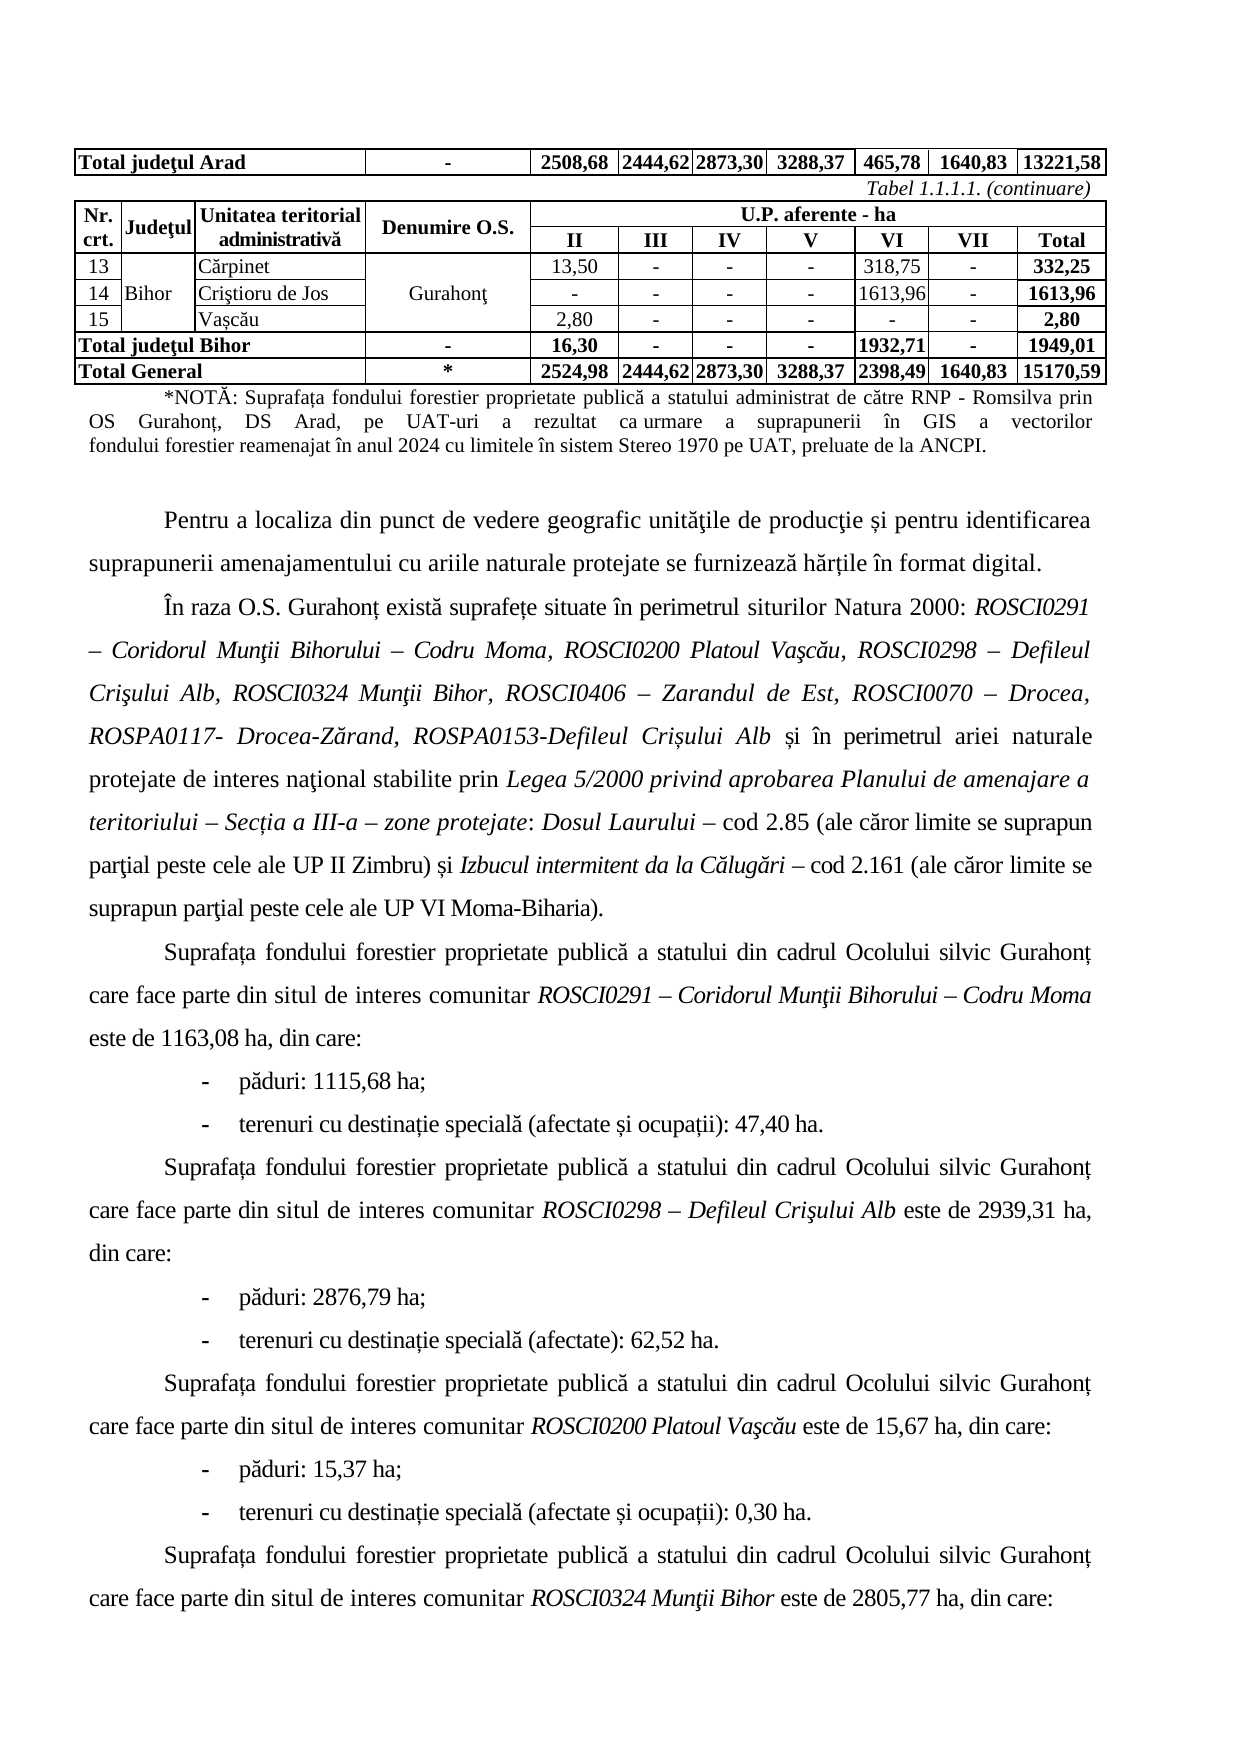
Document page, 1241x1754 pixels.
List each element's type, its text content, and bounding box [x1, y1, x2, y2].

table_header Denumire O.S. [366, 202, 530, 252]
table_cell 2,80 [1018, 307, 1105, 331]
table_header U.P. aferente - ha [531, 202, 1105, 226]
table_cell - [929, 254, 1017, 278]
table_cell - [619, 254, 692, 278]
table_cell 465,78 [856, 149, 928, 174]
table_cell - [619, 280, 692, 304]
table_cell - [856, 306, 928, 331]
table_cell Total [1018, 227, 1105, 252]
text *NOTĂ: Suprafața fondului forestier proprietate publică a statului administrat de către RNP - Romsilva prin OS Gurahonț, DS Arad, pe UAT-uri a rezultat ca urmare a suprapunerii în GIS a vectorilor fondului forestier reamenajat în anul 2024 cu limitele în sistem Stereo 1970 pe UAT, preluate de la ANCPI. [89, 385, 1092, 457]
text Suprafața fondului forestier proprietate publică a statului din cadrul Ocolului silvic Gurahonț care face parte din situl de interes comunitar ROSCI0291 – Coridorul Munţii Bihorului – Codru Moma este de 1163,08 ha, din care: [89, 937, 1092, 1052]
table_cell * [366, 359, 530, 383]
table_cell - [693, 306, 766, 331]
table_cell 2,80 [531, 306, 618, 331]
table_cell - [693, 280, 766, 304]
table_cell 15170,59 [1018, 359, 1105, 383]
table_cell IV [693, 227, 766, 252]
table_cell - [767, 254, 854, 278]
table_cell 318,75 [856, 254, 928, 278]
table_cell 15 [76, 306, 121, 331]
table_cell - [767, 280, 854, 304]
table_cell 332,25 [1018, 254, 1105, 278]
table_cell Gurahonţ [366, 254, 530, 331]
list terenuri cu destinație specială (afectate și ocupații): 47,40 ha. [201, 1109, 1092, 1138]
list terenuri cu destinație specială (afectate și ocupații): 0,30 ha. [201, 1497, 1092, 1526]
list păduri: 1115,68 ha; [201, 1066, 1092, 1095]
table_cell III [619, 227, 692, 252]
text Pentru a localiza din punct de vedere geografic unităţile de producţie și pentru identificarea suprapunerii amenajamentului cu ariile naturale protejate se furnizează hărțile în format digital. [89, 505, 1092, 577]
table_cell - [366, 150, 530, 174]
table_cell Criştioru de Jos [196, 280, 365, 304]
table_cell 2444,62 [619, 150, 692, 174]
table_cell 2508,68 [531, 150, 618, 174]
table_cell - [619, 306, 692, 331]
table_cell - [767, 306, 854, 331]
table_cell - [366, 333, 530, 357]
text Suprafața fondului forestier proprietate publică a statului din cadrul Ocolului silvic Gurahonț care face parte din situl de interes comunitar ROSCI0200 Platoul Vaşcău este de 15,67 ha, din care: [89, 1368, 1092, 1440]
text Suprafața fondului forestier proprietate publică a statului din cadrul Ocolului silvic Gurahonț care face parte din situl de interes comunitar ROSCI0324 Munţii Bihor este de 2805,77 ha, din care: [89, 1540, 1092, 1612]
text Suprafața fondului forestier proprietate publică a statului din cadrul Ocolului silvic Gurahonț care face parte din situl de interes comunitar ROSCI0298 – Defileul Crişului Alb este de 2939,31 ha, din care: [89, 1152, 1092, 1267]
table_cell - [531, 280, 618, 304]
table_cell 13,50 [531, 254, 618, 278]
table_cell - [619, 333, 692, 357]
table_cell 3288,37 [767, 359, 854, 383]
table_cell 16,30 [531, 333, 618, 357]
text Tabel 1.1.1.1. (continuare) [89, 176, 1092, 200]
table_cell VI [856, 227, 928, 252]
table_cell Total judeţul Arad [76, 150, 365, 174]
table_cell 1949,01 [1018, 333, 1105, 357]
table_cell Bihor [122, 254, 194, 331]
table_cell 14 [76, 280, 121, 304]
table_cell II [531, 227, 618, 252]
table_cell 2444,62 [619, 359, 692, 383]
table_cell 2524,98 [531, 359, 618, 383]
table_cell - [767, 333, 854, 357]
text În raza O.S. Gurahonț există suprafețe situate în perimetrul siturilor Natura 2000: ROSCI0291 – Coridorul Munţii Bihorului – Codru Moma, ROSCI0200 Platoul Vaşcău, ROSCI0298 – Defileul Crişului Alb, ROSCI0324 Munţii Bihor, ROSCI0406 – Zarandul de Est, ROSCI0070 – Drocea, ROSPA0117- Drocea-Zărand, ROSPA0153-Defileul Crișului Alb și în perimetrul ariei naturale protejate de interes naţional stabilite prin Legea 5/2000 privind aprobarea Planului de amenajare a teritoriului – Secția a III-a – zone protejate: Dosul Laurului – cod 2.85 (ale căror limite se suprapun parţial peste cele ale UP II Zimbru) și Izbucul intermitent da la Călugări – cod 2.161 (ale căror limite se suprapun parţial peste cele ale UP VI Moma-Biharia). [89, 592, 1092, 922]
table_cell 1932,71 [856, 332, 928, 357]
table_header Unitatea teritorial administrativă [196, 202, 365, 252]
table_cell - [693, 254, 766, 278]
table_cell V [767, 227, 854, 252]
table_cell 3288,37 [767, 150, 854, 174]
table_cell 1613,96 [1018, 281, 1105, 304]
table_cell - [929, 332, 1017, 357]
table_cell Cărpinet [196, 254, 365, 278]
table_cell - [929, 280, 1017, 304]
table_cell 2873,30 [693, 359, 766, 383]
table_cell Total General [76, 359, 365, 383]
table_cell 2873,30 [693, 150, 766, 174]
table_cell Vașcău [196, 306, 365, 331]
table_cell 2398,49 [856, 359, 928, 383]
table_header Judeţul [122, 202, 194, 252]
list păduri: 2876,79 ha; [201, 1282, 1092, 1310]
list terenuri cu destinație specială (afectate): 62,52 ha. [201, 1325, 1092, 1353]
table_cell 1640,83 [929, 359, 1017, 383]
table_cell 13 [76, 254, 121, 278]
table_cell Total judeţul Bihor [76, 333, 365, 357]
table_cell 13221,58 [1018, 150, 1105, 174]
table_cell - [929, 306, 1017, 331]
list păduri: 15,37 ha; [201, 1454, 1092, 1483]
table_cell - [693, 333, 766, 357]
table_header Nr. crt. [76, 202, 121, 252]
table_cell VII [929, 227, 1017, 252]
table_cell 1640,83 [929, 149, 1017, 174]
table_cell 1613,96 [856, 280, 928, 304]
